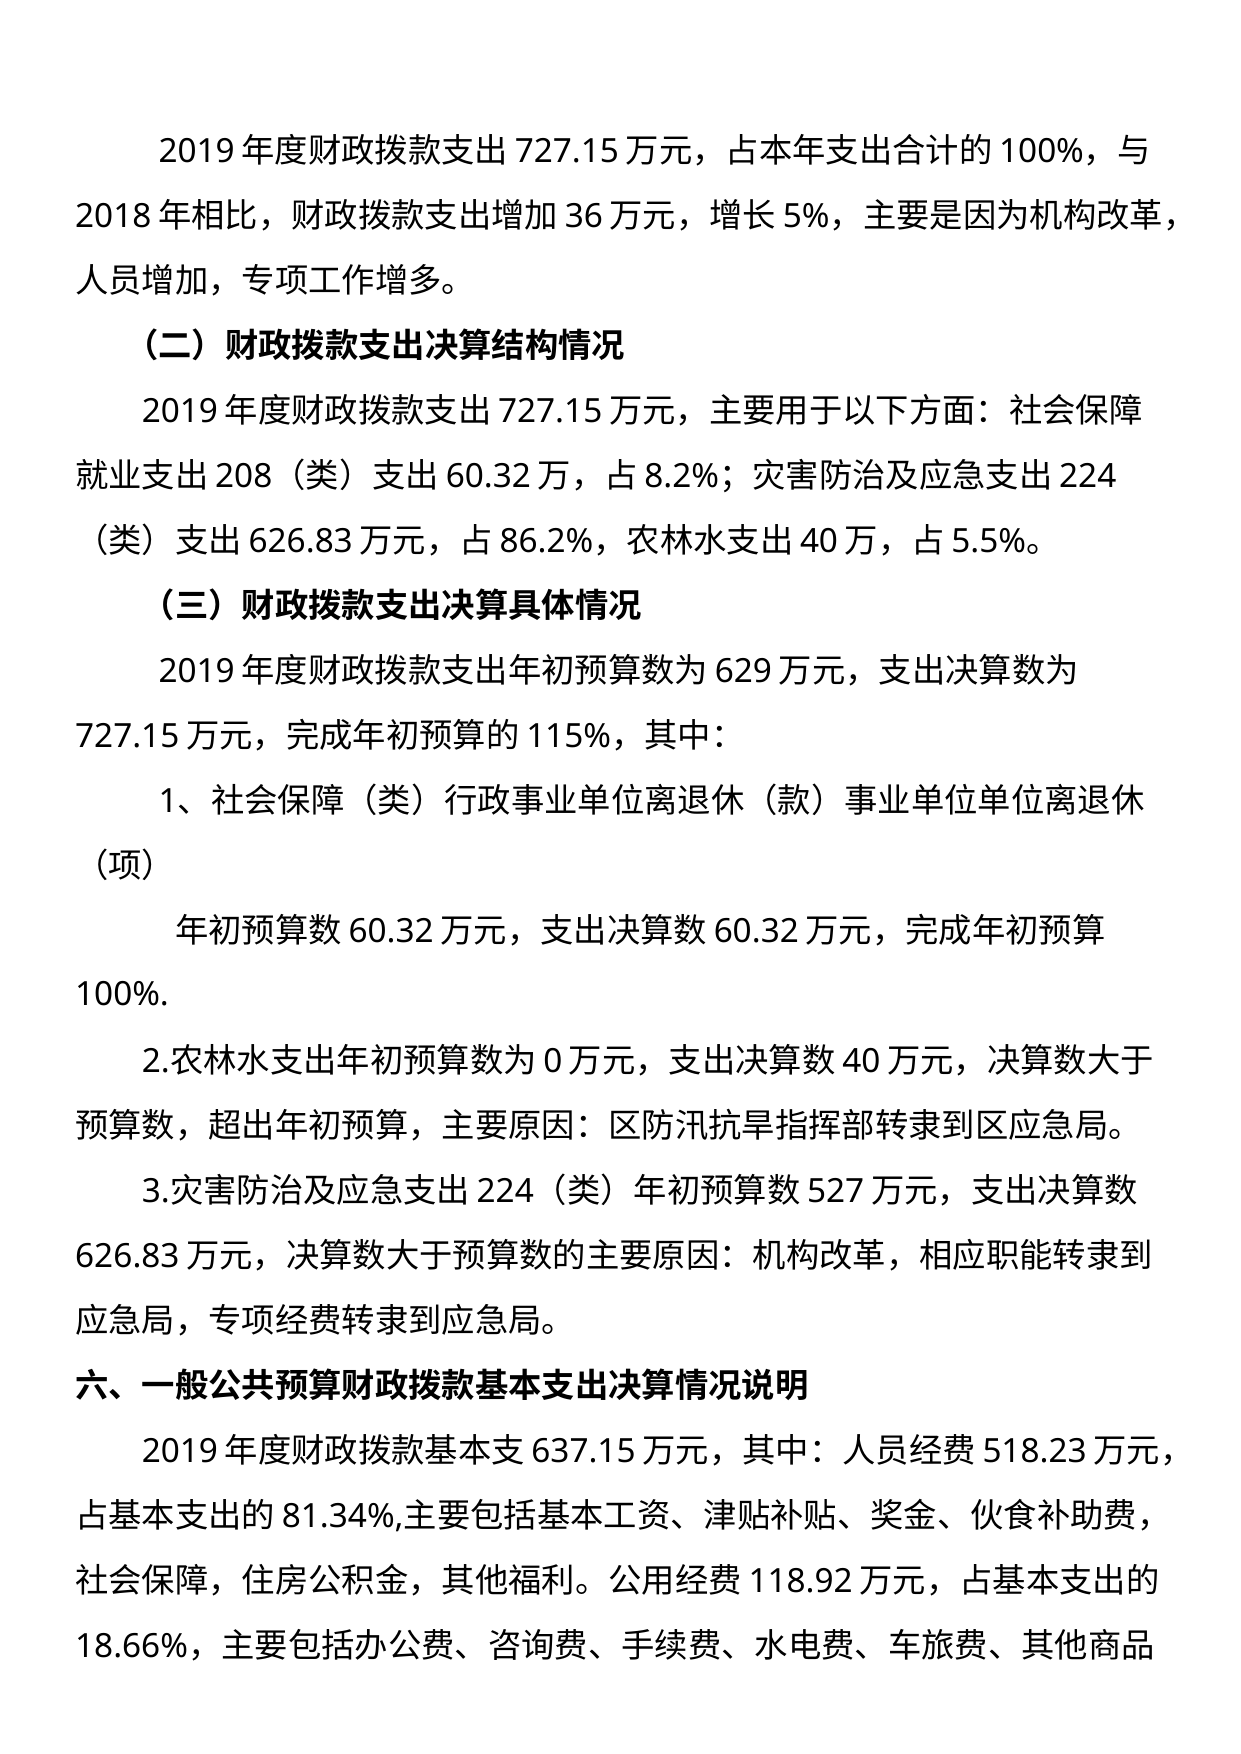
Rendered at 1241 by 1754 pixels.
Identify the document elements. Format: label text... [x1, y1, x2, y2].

text （二）财政拨款支出决算结构情况 [75, 310, 1165, 375]
text 2.农林水支出年初预算数为0万元，支出决算数40万元，决算数大于预算数，超出年初预算，主要原因：区防汛抗旱指挥部转隶到区应急局。 [75, 1025, 1165, 1155]
text 2019年度财政拨款支出年初预算数为629万元，支出决算数为727.15万元，完成年初预算的115%，其中： [75, 635, 1165, 765]
text 2019年度财政拨款支出727.15万元，占本年支出合计的100%，与2018年相比，财政拨款支出增加36万元，增长5%，主要是因为机构改革，人员增加，专项工作增多。 [75, 115, 1165, 310]
text 年初预算数60.32万元，支出决算数60.32万元，完成年初预算100%. [75, 895, 1165, 1025]
text 六、一般公共预算财政拨款基本支出决算情况说明 [75, 1350, 1165, 1415]
text 2019年度财政拨款支出727.15万元，主要用于以下方面：社会保障就业支出208（类）支出60.32万，占8.2%；灾害防治及应急支出224（类）支出626.83万元，占86.2%，农林水支出40万，占5.5%。 [75, 375, 1165, 570]
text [75, 1415, 1165, 1675]
list 社会保障（类）行政事业单位离退休（款）事业单位单位离退休（项） [75, 765, 1165, 895]
text （三）财政拨款支出决算具体情况 [75, 570, 1165, 635]
text 3.灾害防治及应急支出224（类）年初预算数527万元，支出决算数626.83万元，决算数大于预算数的主要原因：机构改革，相应职能转隶到应急局，专项经费转隶到应急局。 [75, 1155, 1165, 1350]
